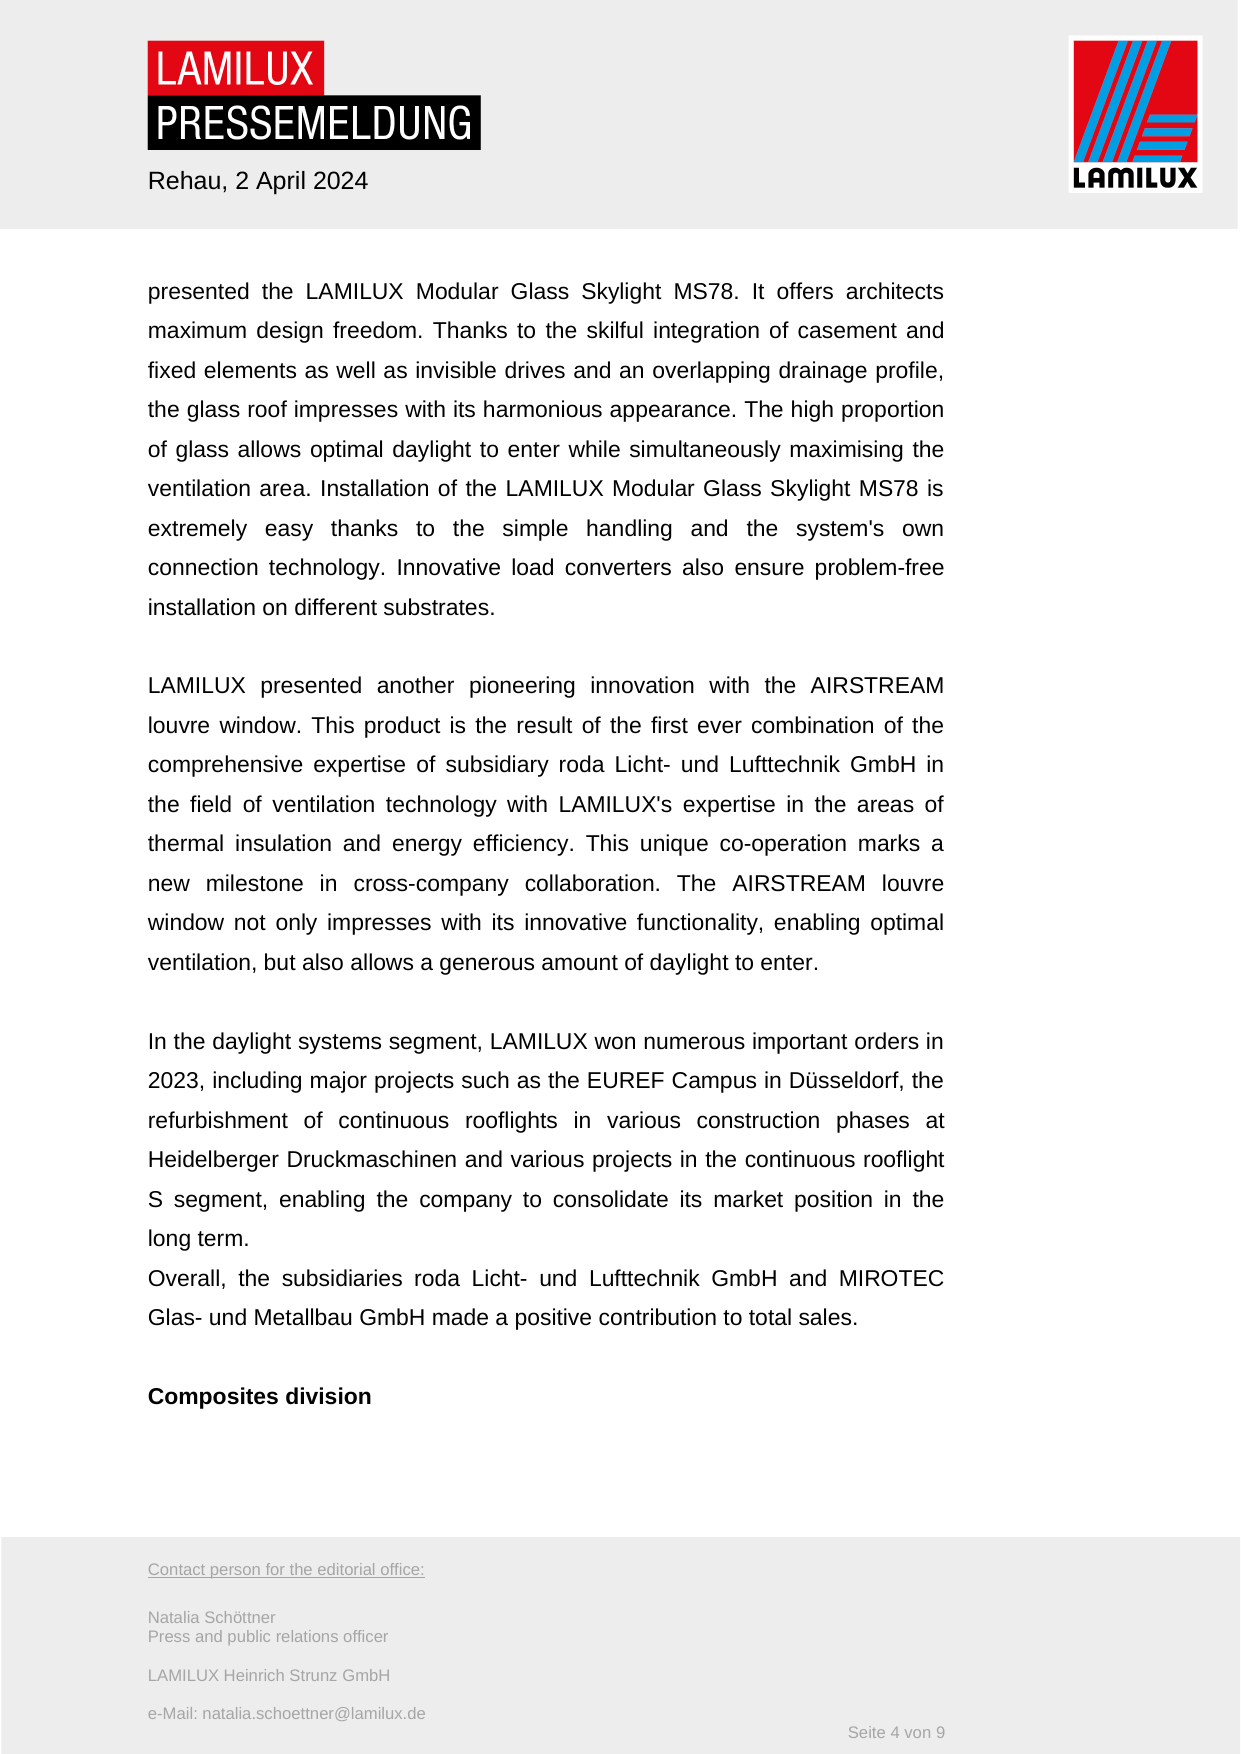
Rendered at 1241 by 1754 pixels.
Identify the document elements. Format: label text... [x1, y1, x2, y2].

text LAMILUX presented another pioneering innovation with the AIRSTREAM louvre window. This product is the result of the first ever combination of the comprehensive expertise of subsidiary roda Licht- und Lufttechnik GmbH in the field of ventilation technology with LAMILUX's expertise in the areas of thermal insulation and energy efficiency. This unique co-operation marks a new milestone in cross-company collaboration. The AIRSTREAM louvre window not only impresses with its innovative functionality, enabling optimal ventilation, but also allows a generous amount of daylight to enter. [148, 672, 945, 975]
text Composites division [148, 1383, 945, 1409]
picture [0, 0, 1238, 229]
picture [1, 1537, 1241, 1754]
text In the daylight systems segment, LAMILUX won numerous important orders in 2023, including major projects such as the EUREF Campus in Düsseldorf, the refurbishment of continuous rooflights in various construction phases at Heidelberger Druckmaschinen and various projects in the continuous rooflight S segment, enabling the company to consolidate its market position in the long term. [148, 1028, 945, 1251]
text Overall, the subsidiaries roda Licht- und Lufttechnik GmbH and MIROTEC Glas- und Metallbau GmbH made a positive contribution to total sales. [148, 1264, 945, 1330]
